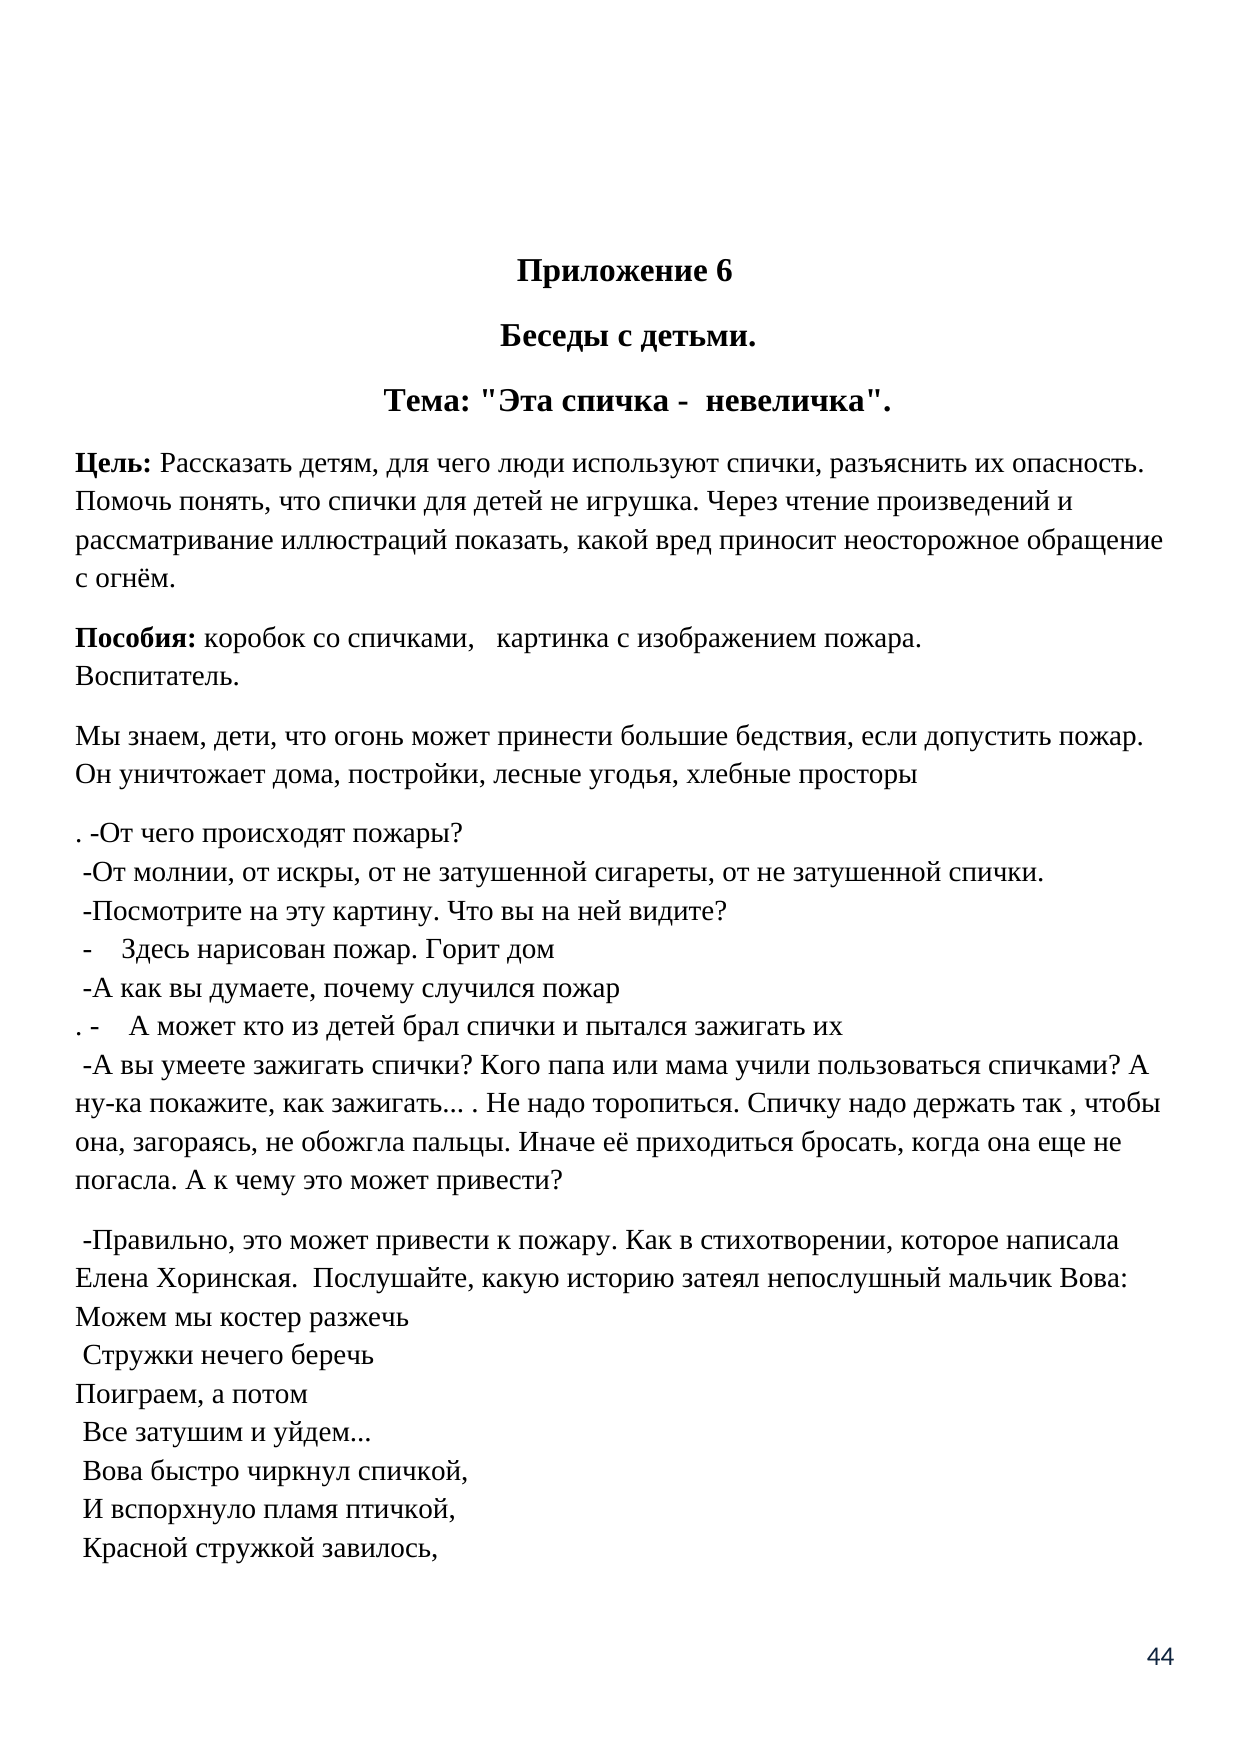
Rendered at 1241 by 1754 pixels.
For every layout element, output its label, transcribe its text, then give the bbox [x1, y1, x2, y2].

text -А как вы думаете, почему случился пожар [75, 970, 1165, 1003]
text -А вы умеете зажигать спички? Кого папа или мама учили пользоваться спичками? А ну-ка покажите, как зажигать... . Не надо торопиться. Спичку надо держать так , чтобы она, загораясь, не обожгла пальцы. Иначе её приходиться бросать, когда она еще не погасла. А к чему это может привести? [75, 1047, 1165, 1196]
text -От молнии, от искры, от не затушенной сигареты, от не затушенной спички. [75, 854, 1165, 888]
text Поиграем, а потом [75, 1376, 1165, 1409]
text -Правильно, это может привести к пожару. Как в стихотворении, которое написала Елена Хоринская. Послушайте, какую историю затеял непослушный мальчик Вова: Можем мы костер разжечь [75, 1222, 1165, 1332]
text Цель: Рассказать детям, для чего люди используют спички, разъяснить их опасность. Помочь понять, что спички для детей не игрушка. Через чтение произведений и рассматривание иллюстраций показать, какой вред приносит неосторожное обращение с огнём. [75, 445, 1165, 594]
text Тема: "Эта спичка - невеличка". [75, 380, 1165, 418]
text . - А может кто из детей брал спички и пытался зажигать их [75, 1008, 1165, 1042]
text Беседы с детьми. [75, 315, 1165, 353]
text Все затушим и уйдем... [75, 1414, 1165, 1448]
text -Посмотрите на эту картину. Что вы на ней видите? [75, 893, 1165, 926]
text Стружки нечего беречь [75, 1337, 1165, 1371]
text - Здесь нарисован пожар. Горит дом [75, 931, 1165, 965]
text Красной стружкой завилось, [75, 1530, 1165, 1564]
text И вспорхнуло пламя птичкой, [75, 1492, 1165, 1525]
text . -От чего происходят пожары? [75, 816, 1165, 849]
text Пособия: коробок со спичками, картинка с изображением пожара. Воспитатель. [75, 620, 1165, 692]
text Мы знаем, дети, что огонь может принести большие бедствия, если допустить пожар. Он уничтожает дома, постройки, лесные угодья, хлебные просторы [75, 718, 1165, 790]
text Приложение 6 [75, 250, 1165, 288]
text Вова быстро чиркнул спичкой, [75, 1453, 1165, 1487]
